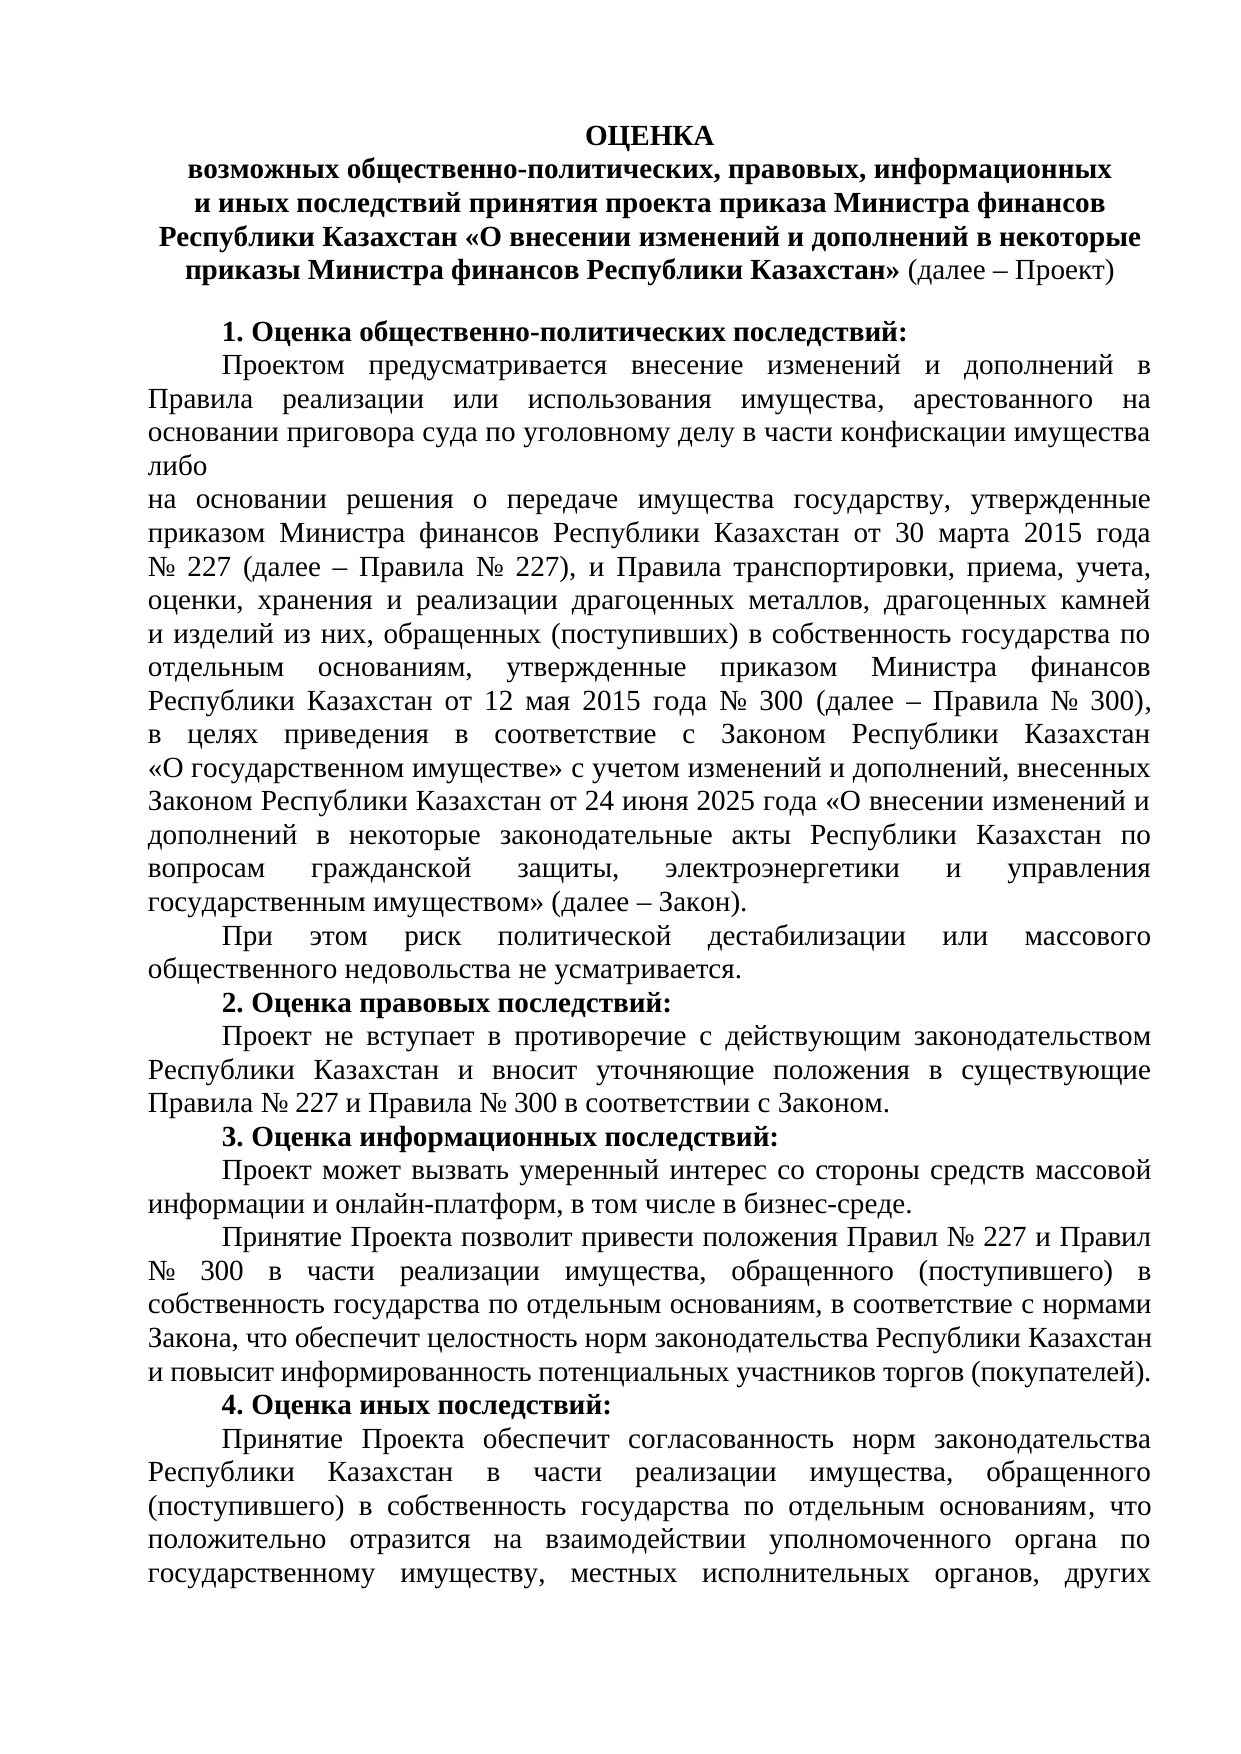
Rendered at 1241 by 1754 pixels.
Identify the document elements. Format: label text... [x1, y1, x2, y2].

text 4. Оценка иных последствий: [148, 1387, 1152, 1421]
text Проектом предусматривается внесение изменений и дополнений в Правила реализации или использования имущества, арестованного на основании приговора суда по уголовному делу в части конфискации имущества либо на основании решения о передаче имущества государству, утвержденные приказом Министра финансов Республики Казахстан от 30 марта 2015 года № 227 (далее – Правила № 227), и Правила транспортировки, приема, учета, оценки, хранения и реализации драгоценных металлов, драгоценных камней и изделий из них, обращенных (поступивших) в собственность государства по отдельным основаниям, утвержденные приказом Министра финансов Республики Казахстан от 12 мая 2015 года № 300 (далее – Правила № 300), в целях приведения в соответствие с Законом Республики Казахстан «О государственном имуществе» с учетом изменений и дополнений, внесенных Законом Республики Казахстан от 24 июня 2025 года «О внесении изменений и дополнений в некоторые законодательные акты Республики Казахстан по вопросам гражданской защиты, электроэнергетики и управления государственным имуществом» (далее – Закон). [148, 347, 1152, 918]
text Принятие Проекта позволит привести положения Правил № 227 и Правил № 300 в части реализации имущества, обращенного (поступившего) в собственность государства по отдельным основаниям, в соответствие с нормами Закона, что обеспечит целостность норм законодательства Республики Казахстан и повысит информированность потенциальных участников торгов (покупателей). [148, 1219, 1152, 1387]
text При этом риск политической дестабилизации или массового общественного недовольства не усматривается. [148, 918, 1152, 985]
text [148, 1421, 1152, 1588]
text возможных общественно-политических, правовых, информационных [148, 152, 1152, 185]
text 2. Оценка правовых последствий: [148, 985, 1152, 1018]
text и иных последствий принятия проекта приказа Министра финансов Республики Казахстан «О внесении изменений и дополнений в некоторые приказы Министра финансов Республики Казахстан» (далее – Проект) [148, 185, 1152, 286]
text 1. Оценка общественно-политических последствий: [148, 314, 1152, 347]
text 3. Оценка информационных последствий: [148, 1119, 1152, 1152]
text Проект не вступает в противоречие с действующим законодательством Республики Казахстан и вносит уточняющие положения в существующие Правила № 227 и Правила № 300 в соответствии с Законом. [148, 1018, 1152, 1119]
text Проект может вызвать умеренный интерес со стороны средств массовой информации и онлайн-платформ, в том числе в бизнес-среде. [148, 1152, 1152, 1219]
text ОЦЕНКА [148, 118, 1152, 152]
